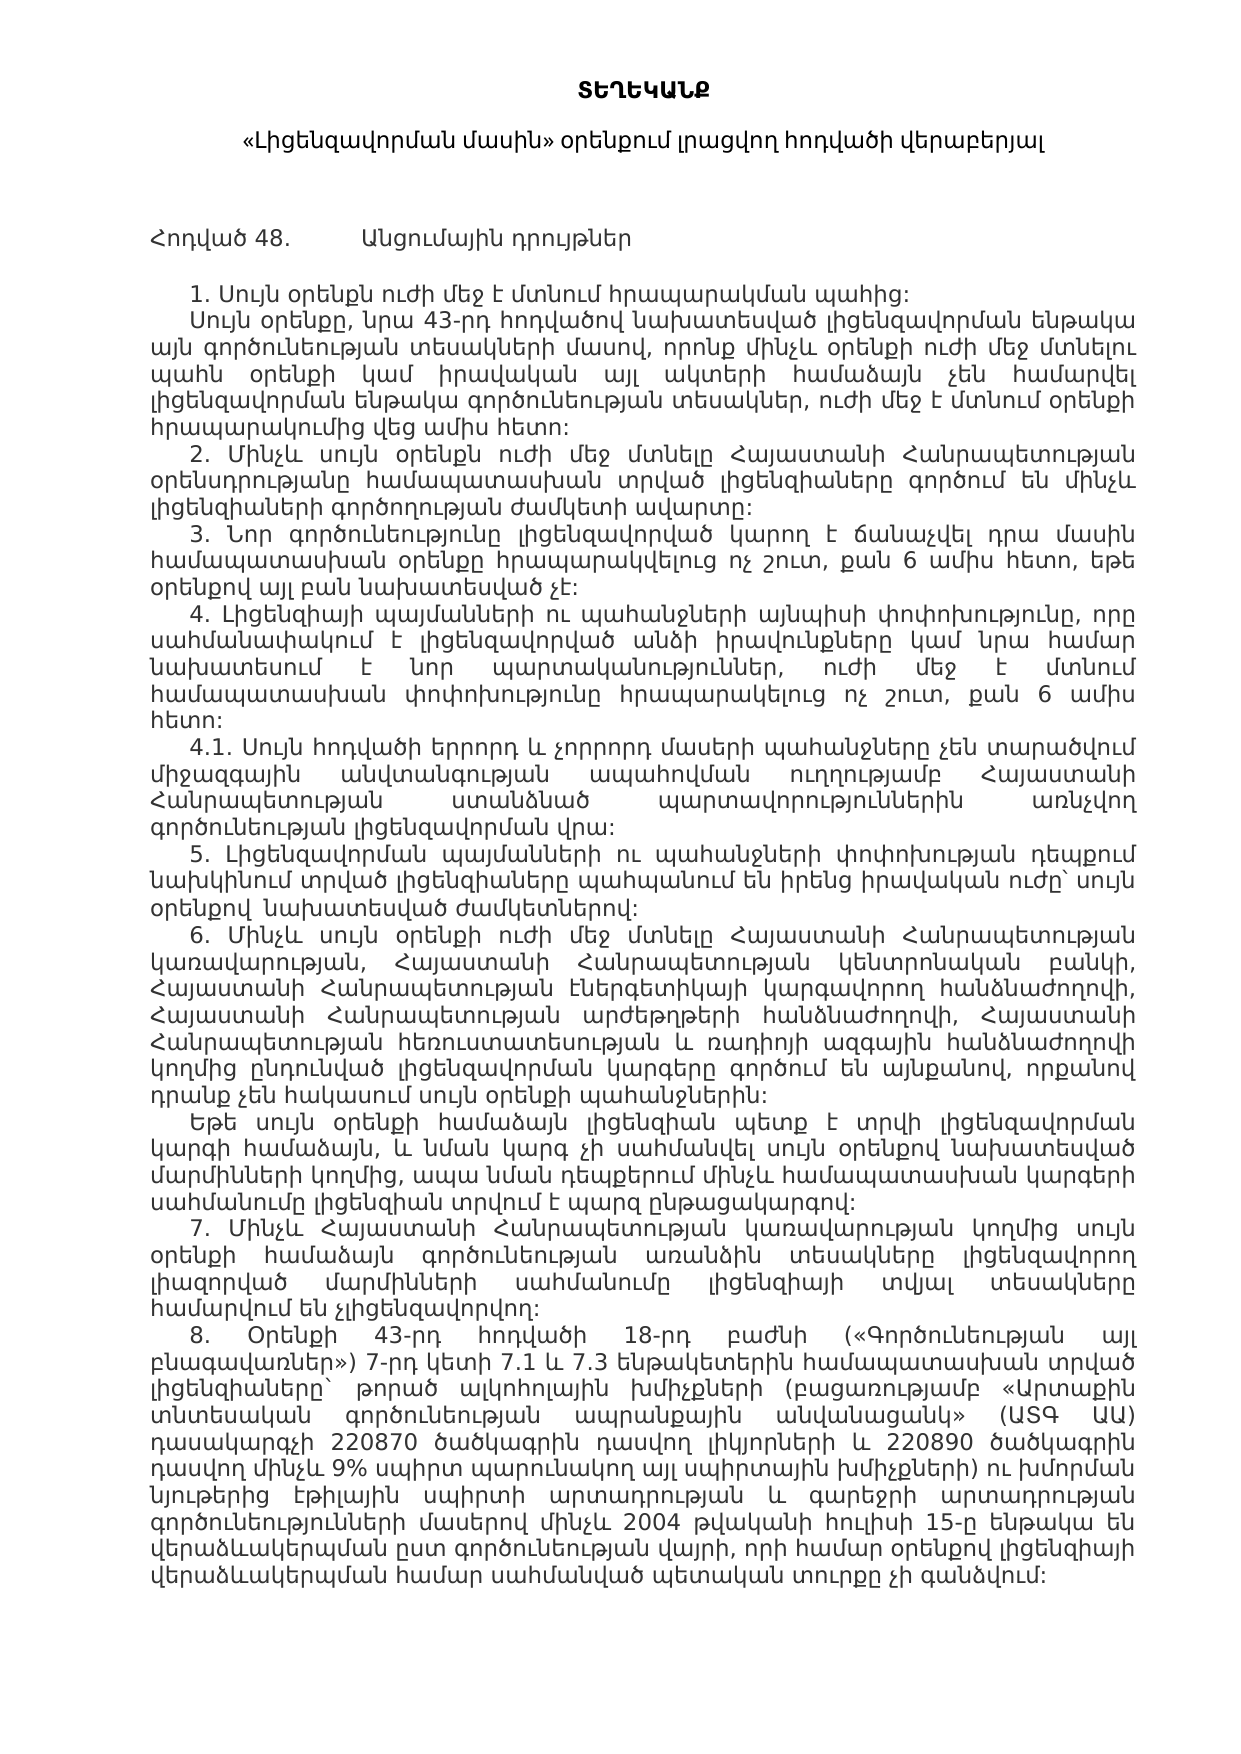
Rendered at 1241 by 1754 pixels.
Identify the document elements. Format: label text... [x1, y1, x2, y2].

text 4.1. Սույն հոդվածի երրորդ և չորրորդ մասերի պահանջները չեն տարածվում միջազգային անվտանգության ապահովման ուղղությամբ Հայաստանի Հանրապետության ստանձնած պարտավորություններին առնչվող գործունեության լիցենզավորման վրա: [150, 734, 1137, 841]
text 3. Նոր գործունեությունը լիցենզավորված կարող է ճանաչվել դրա մասին համապատասխան օրենքը հրապարակվելուց ոչ շուտ, քան 6 ամիս հետո, եթե օրենքով այլ բան նախատեսված չէ: [150, 521, 1137, 601]
text 5. Լիցենզավորման պայմանների ու պահանջների փոփոխության դեպքում նախկինում տրված լիցենզիաները պահպանում են իրենց իրավական ուժը՝ սույն օրենքով նախատեսված ժամկետներով: [150, 841, 1137, 922]
text 4. Լիցենզիայի պայմանների ու պահանջների այնպիսի փոփոխությունը, որը սահմանափակում է լիցենզավորված անձի իրավունքները կամ նրա համար նախատեսում է նոր պարտականություններ, ուժի մեջ է մտնում համապատասխան փոփոխությունը հրապարակելուց ոչ շուտ, քան 6 ամիս հետո: [150, 601, 1137, 734]
table_header Անցումային դրույթներ [361, 225, 1137, 252]
text 7. Մինչև Հայաստանի Հանրապետության կառավարության կողմից սույն օրենքի համաձայն գործունեության առանձին տեսակները լիցենզավորող լիազորված մարմինների սահմանումը լիցենզիայի տվյալ տեսակները համարվում են չլիցենզավորվող: [150, 1216, 1137, 1322]
text 8. Օրենքի 43-րդ հոդվածի 18-րդ բաժնի («Գործունեության այլ բնագավառներ») 7-րդ կետի 7.1 և 7.3 ենթակետերին համապատասխան տրված լիցենզիաները` թորած ալկոհոլային խմիչքների (բացառությամբ «Արտաքին տնտեսական գործունեության ապրանքային անվանացանկ» (ԱՏԳ ԱԱ) դասակարգչի 220870 ծածկագրին դասվող լիկյորների և 220890 ծածկագրին դասվող մինչև 9% սպիրտ պարունակող այլ սպիրտային խմիչքների) ու խմորման նյութերից էթիլային սպիրտի արտադրության և գարեջրի արտադրության գործունեությունների մասերով մինչև 2004 թվականի հուլիսի 15-ը ենթակա են վերաձևակերպման ըստ գործունեության վայրի, որի համար օրենքով լիցենզիայի վերաձևակերպման համար սահմանված պետական տուրքը չի գանձվում: [150, 1322, 1137, 1589]
text 1. Սույն օրենքն ուժի մեջ է մտնում հրապարակման պահից: [150, 281, 1137, 308]
text 2. Մինչև սույն օրենքն ուժի մեջ մտնելը Հայաստանի Հանրապետության օրենսդրությանը համապատասխան տրված լիցենզիաները գործում են մինչև լիցենզիաների գործողության ժամկետի ավարտը: [150, 441, 1137, 521]
text Եթե սույն օրենքի համաձայն լիցենզիան պետք է տրվի լիցենզավորման կարգի համաձայն, և նման կարգ չի սահմանվել սույն օրենքով նախատեսված մարմինների կողմից, ապա նման դեպքերում մինչև համապատասխան կարգերի սահմանումը լիցենզիան տրվում է պարզ ընթացակարգով: [150, 1109, 1137, 1216]
text ՏԵՂԵԿԱՆՔ [150, 74, 1137, 105]
text «Լիցենզավորման մասին» օրենքում լրացվող հոդվածի վերաբերյալ [150, 124, 1137, 156]
text 6. Մինչև սույն օրենքի ուժի մեջ մտնելը Հայաստանի Հանրապետության կառավարության, Հայաստանի Հանրապետության կենտրոնական բանկի, Հայաստանի Հանրապետության էներգետիկայի կարգավորող հանձնաժողովի, Հայաստանի Հանրապետության արժեթղթերի հանձնաժողովի, Հայաստանի Հանրապետության հեռուստատեսության և ռադիոյի ազգային հանձնաժողովի կողմից ընդունված լիցենզավորման կարգերը գործում են այնքանով, որքանով դրանք չեն հակասում սույն օրենքի պահանջներին: [150, 922, 1137, 1109]
text Սույն օրենքը, նրա 43-րդ հոդվածով նախատեսված լիցենզավորման ենթակա այն գործունեության տեսակների մասով, որոնք մինչև օրենքի ուժի մեջ մտնելու պահն օրենքի կամ իրավական այլ ակտերի համաձայն չեն համարվել լիցենզավորման ենթակա գործունեության տեսակներ, ուժի մեջ է մտնում օրենքի հրապարակումից վեց ամիս հետո: [150, 308, 1137, 441]
table_header Հոդված 48. [150, 225, 361, 252]
